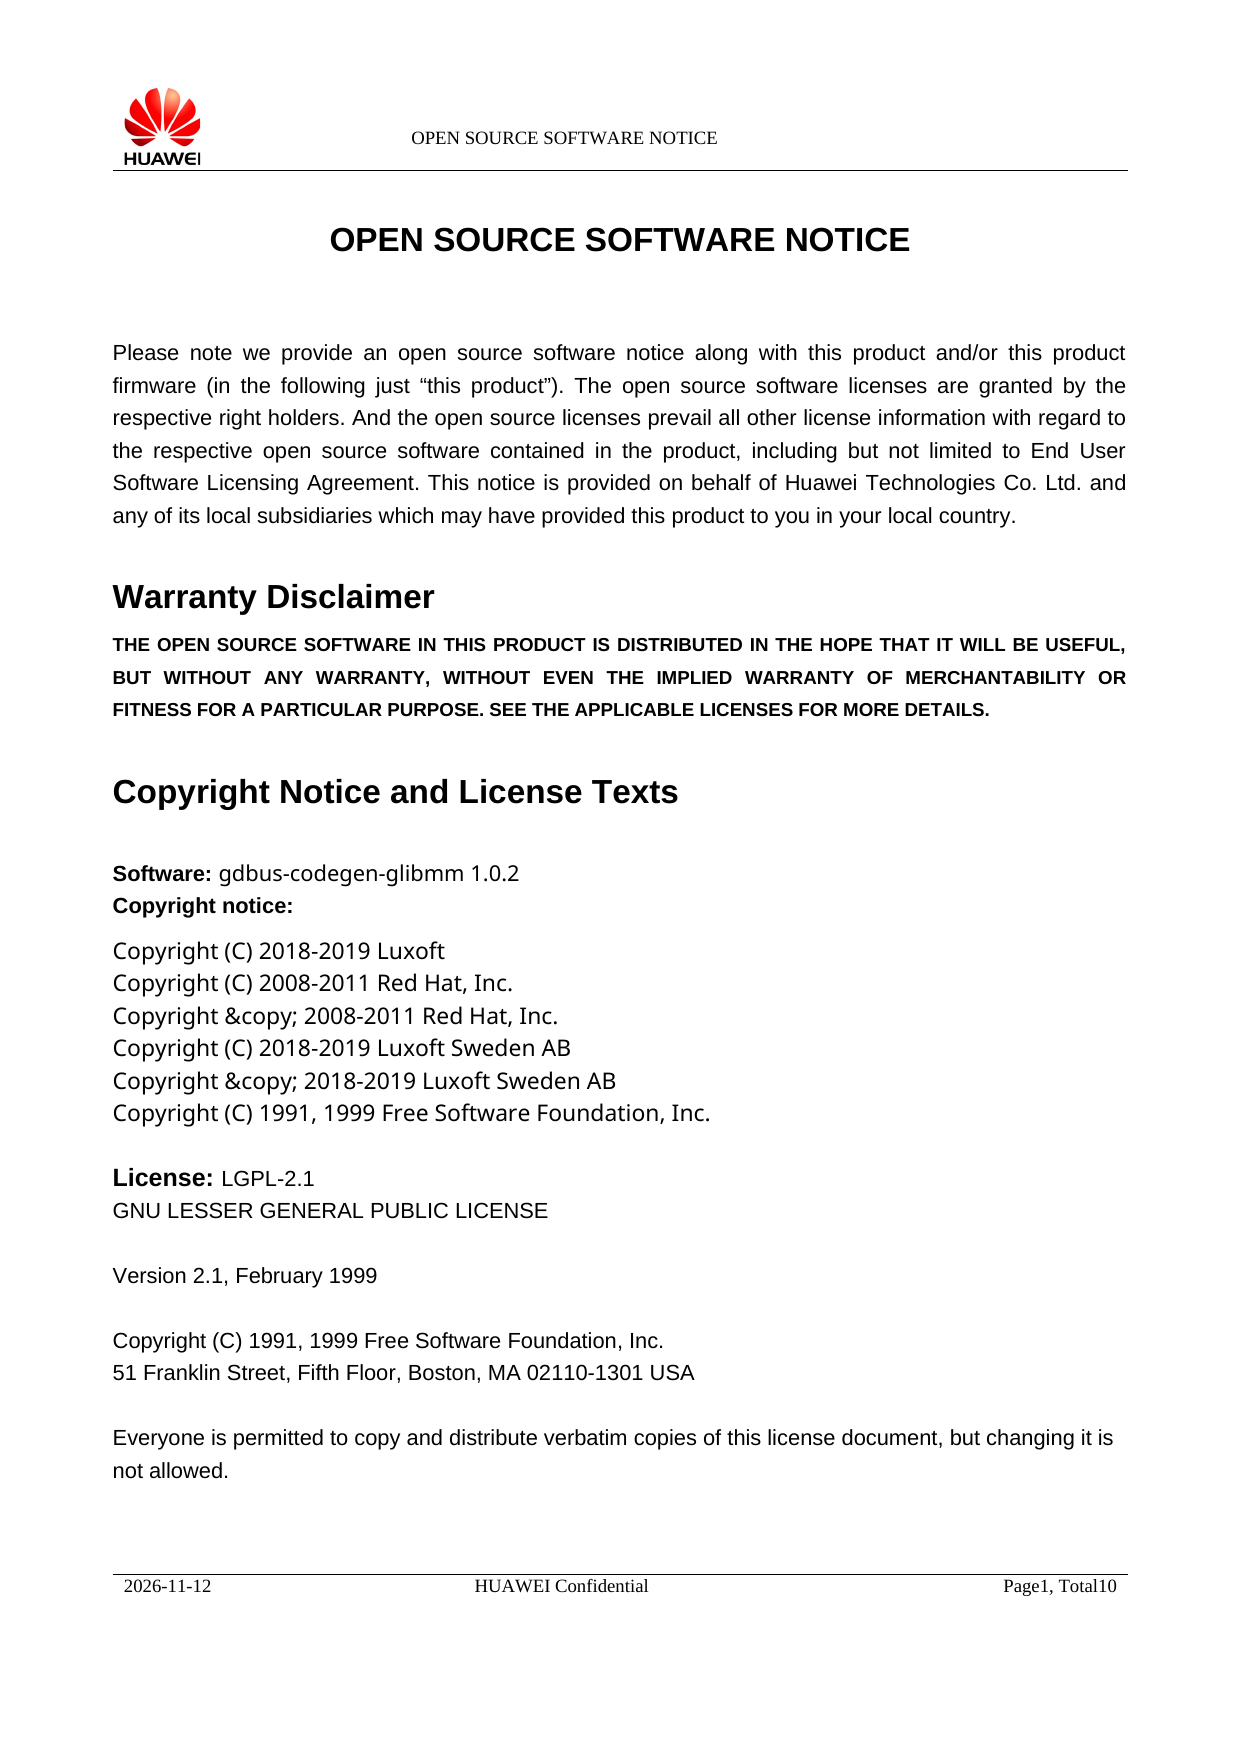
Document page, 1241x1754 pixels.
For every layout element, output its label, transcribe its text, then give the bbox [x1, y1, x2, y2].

text Warranty Disclaimer [112, 564, 1128, 629]
text Everyone is permitted to copy and distribute verbatim copies of this license document, but changing it is not allowed. [112, 1421, 1128, 1486]
text GNU LESSER GENERAL PUBLIC LICENSE [112, 1194, 1128, 1226]
title Software: gdbus-codegen-glibmm 1.0.2 [112, 856, 1128, 889]
text Copyright Notice and License Texts [112, 759, 1128, 824]
text License: LGPL-2.1 [112, 1161, 1128, 1194]
text The open source software in this product is distributed in the hope that it will be useful, but WITHOUT ANY WARRANTY, without even the implied warranty of MERCHANTABILITY or FITNESS FOR A PARTICULAR PURPOSE. See the applicable licenses for more details. [112, 629, 1128, 726]
text OPEN SOURCE SOFTWARE NOTICE [112, 206, 1128, 271]
text 51 Franklin Street, Fifth Floor, Boston, MA 02110-1301 USA [112, 1356, 1128, 1389]
text Please note we provide an open source software notice along with this product and/or this product firmware (in the following just “this product”). The open source software licenses are granted by the respective right holders. And the open source licenses prevail all other license information with regard to the respective open source software contained in the product, including but not limited to End User Software Licensing Agreement. This notice is provided on behalf of Huawei Technologies Co. Ltd. and any of its local subsidiaries which may have provided this product to you in your local country. [112, 336, 1128, 531]
text Copyright (C) 1991, 1999 Free Software Foundation, Inc. [112, 1324, 1128, 1356]
text Version 2.1, February 1999 [112, 1259, 1128, 1291]
picture [124, 88, 201, 165]
text Copyright (C) 2018-2019 Luxoft Copyright (C) 2008-2011 Red Hat, Inc. Copyright &copy; 2008-2011 Red Hat, Inc. Copyright (C) 2018-2019 Luxoft Sweden AB Copyright &copy; 2018-2019 Luxoft Sweden AB Copyright (C) 1991, 1999 Free Software Foundation, Inc. [112, 934, 1128, 1161]
text Copyright notice: [112, 889, 1128, 921]
